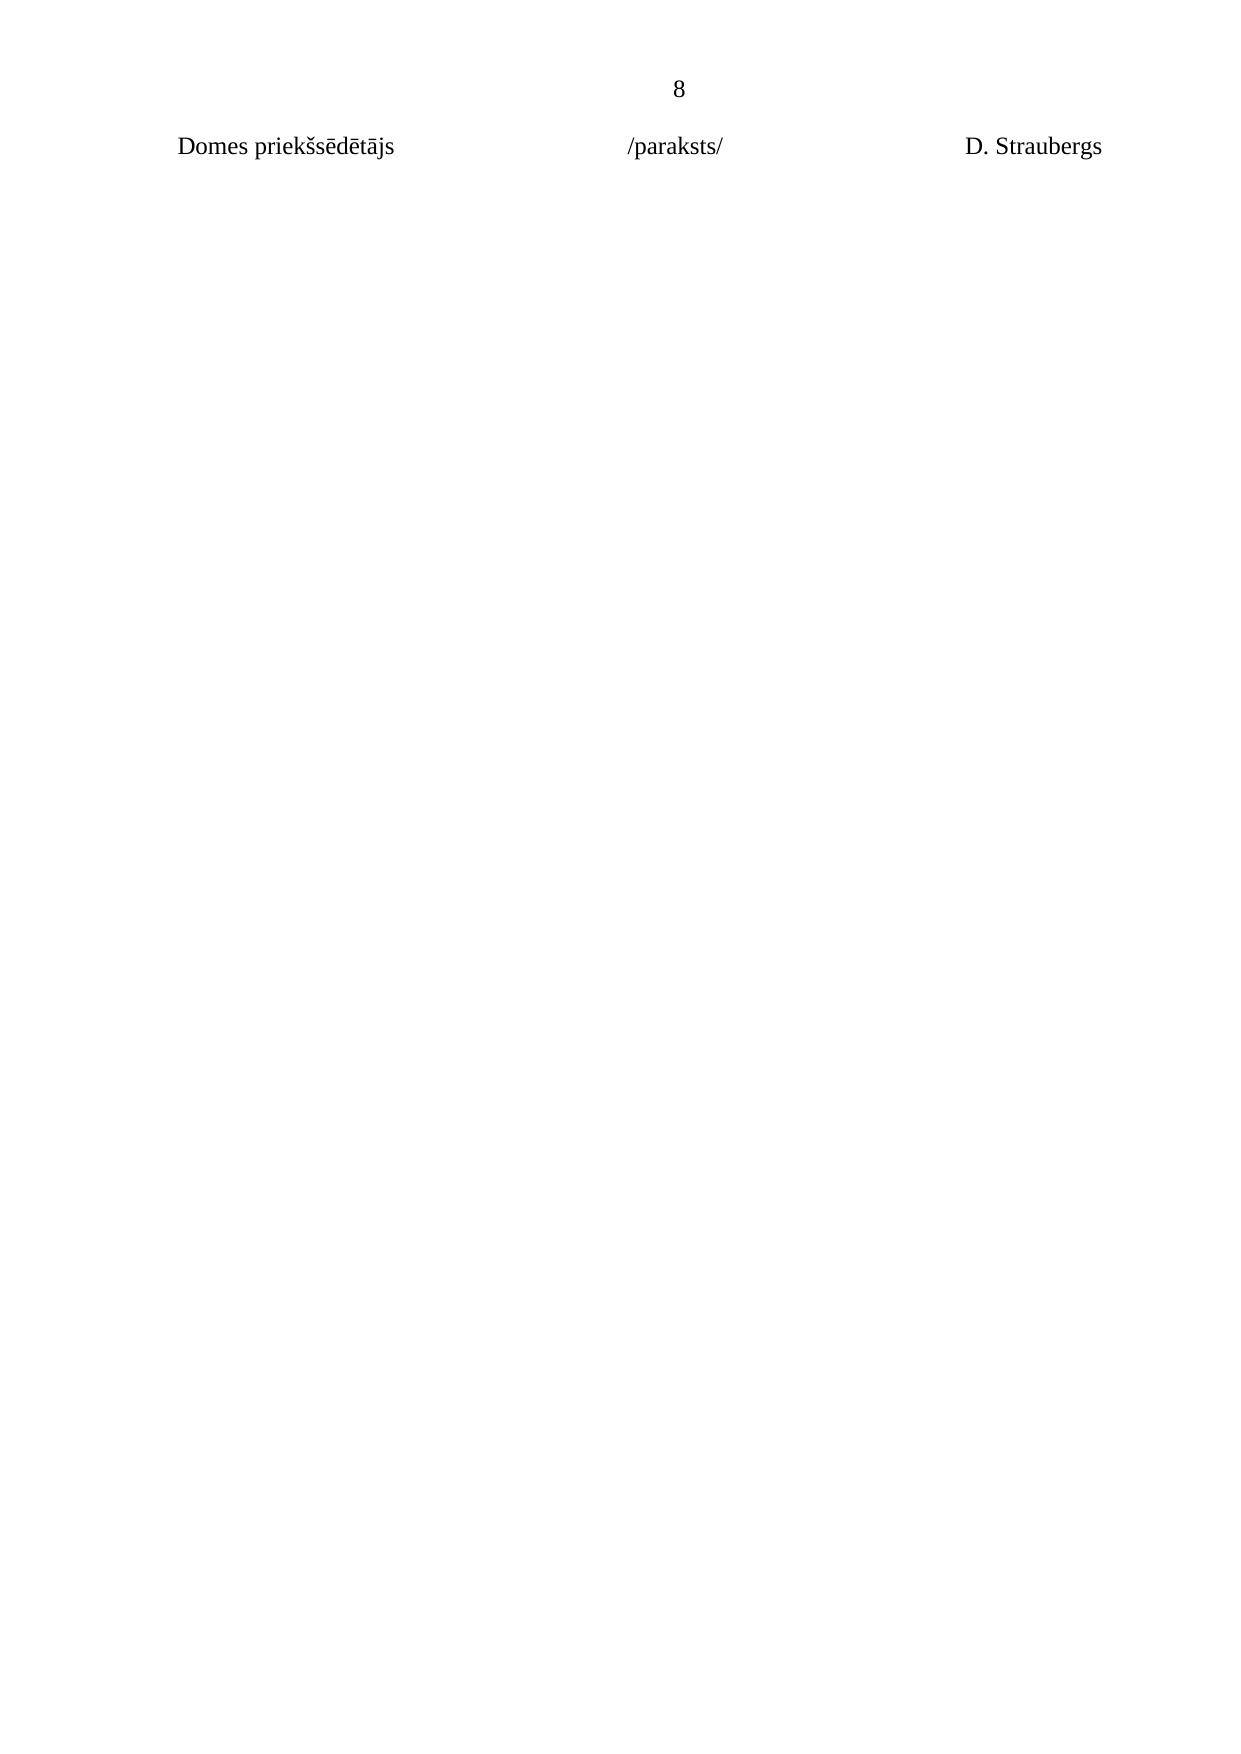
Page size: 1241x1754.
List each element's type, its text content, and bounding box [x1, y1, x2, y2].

text Domes priekšsēdētājs /paraksts/ D. Straubergs [177, 131, 1181, 160]
